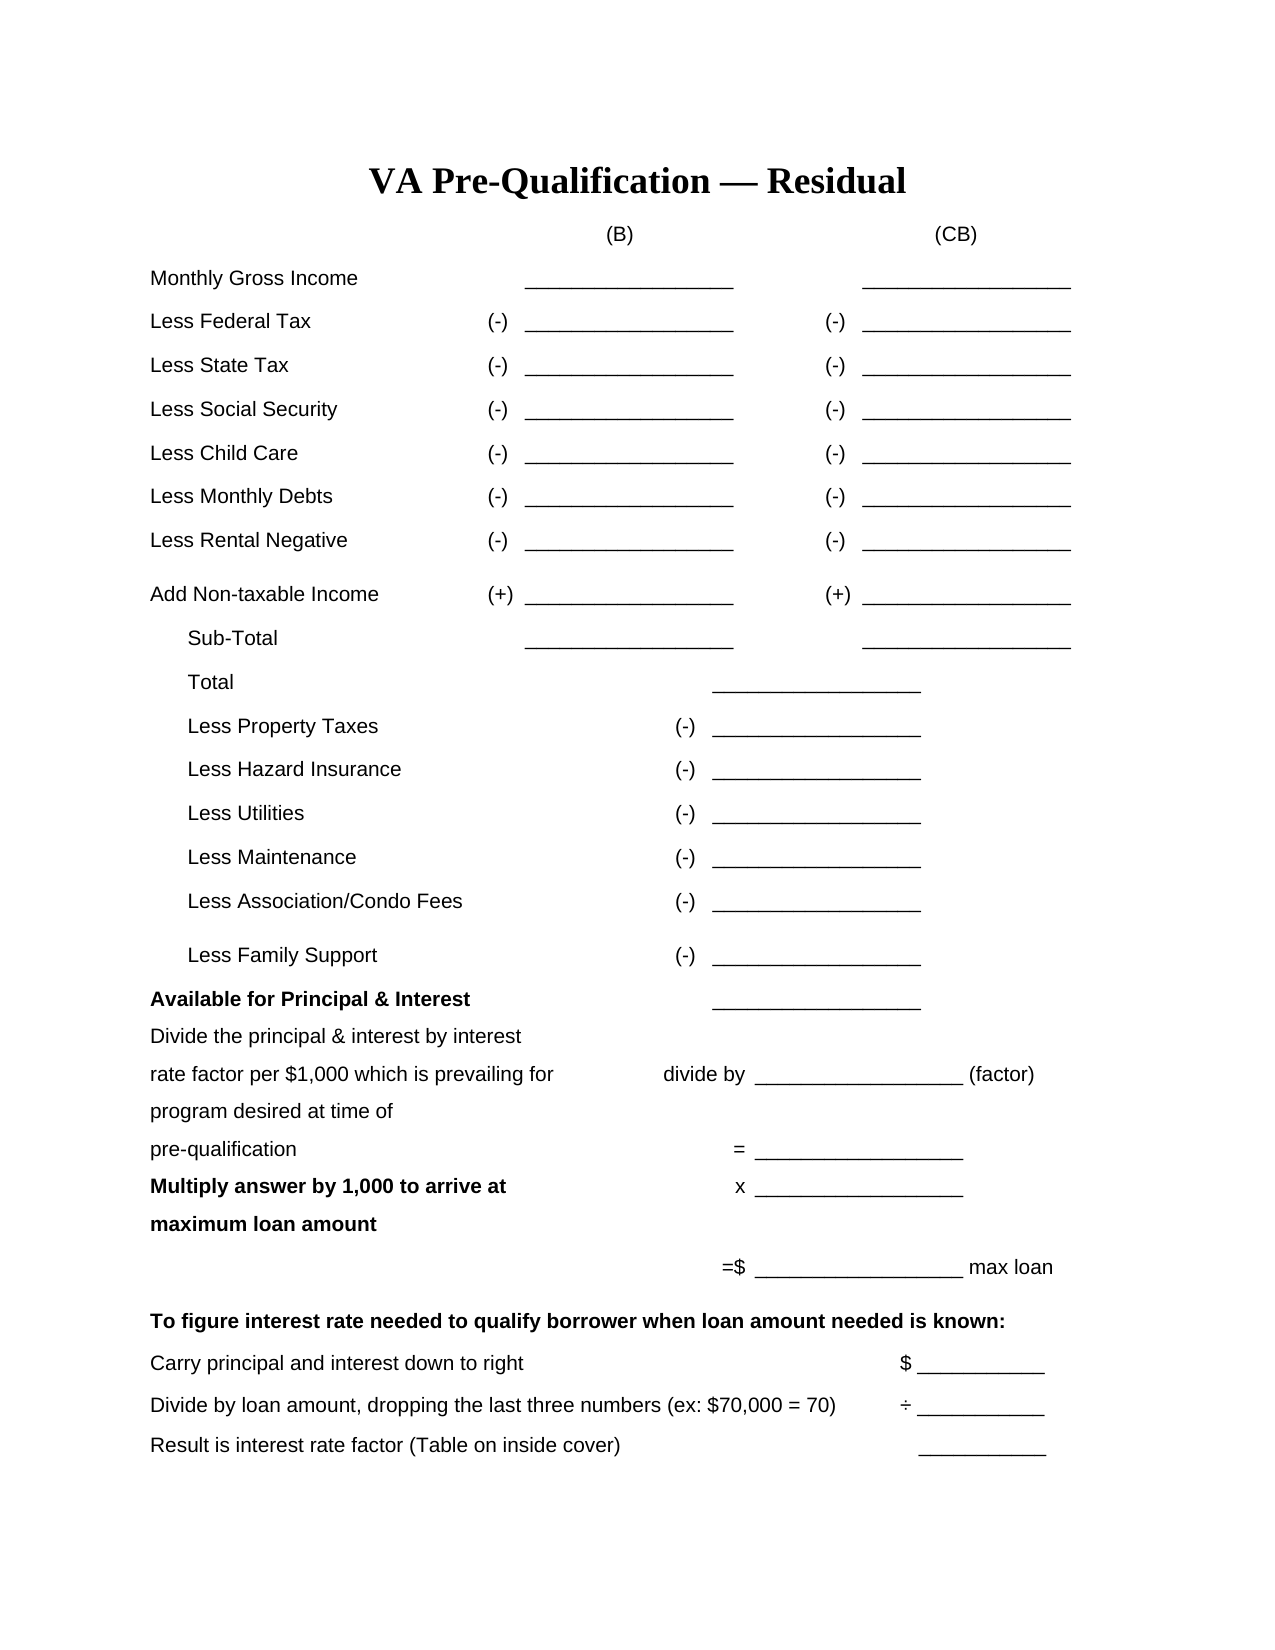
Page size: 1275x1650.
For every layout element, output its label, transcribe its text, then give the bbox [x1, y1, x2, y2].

text pre-qualification = __________________ [150, 1135, 1125, 1160]
text Less Association/Condo Fees (-) __________________ [187, 881, 1125, 912]
text Add Non-taxable Income (+) __________________ (+) __________________ [150, 564, 1125, 606]
text Monthly Gross Income __________________ __________________ [150, 258, 1125, 289]
text program desired at time of [150, 1098, 1125, 1123]
text Total __________________ [187, 662, 1125, 694]
text Available for Principal & Interest __________________ [150, 979, 1125, 1010]
text Multiply answer by 1,000 to arrive at x __________________ [150, 1173, 1125, 1198]
text Less Utilities (-) __________________ [187, 794, 1125, 825]
text Less Monthly Debts (-) __________________ (-) __________________ [150, 477, 1125, 508]
text Less Child Care (-) __________________ (-) __________________ [150, 433, 1125, 464]
text Less Maintenance (-) __________________ [187, 837, 1125, 869]
text Less Property Taxes (-) __________________ [187, 706, 1125, 737]
text Less State Tax (-) __________________ (-) __________________ [150, 346, 1125, 377]
text Less Hazard Insurance (-) __________________ [187, 750, 1125, 781]
text rate factor per $1,000 which is prevailing for divide by __________________ (factor) [150, 1060, 1125, 1085]
text Carry principal and interest down to right $ ___________ [150, 1346, 1125, 1375]
text Divide by loan amount, dropping the last three numbers (ex: $70,000 = 70) ÷ ___________ [150, 1387, 1125, 1417]
text Sub-Total __________________ __________________ [150, 619, 1125, 650]
text Less Rental Negative (-) __________________ (-) __________________ [150, 521, 1125, 552]
text (B) (CB) [150, 214, 1125, 246]
text =$ __________________ max loan [150, 1248, 1125, 1279]
text Less Federal Tax (-) __________________ (-) __________________ [150, 302, 1125, 333]
text maximum loan amount [150, 1210, 1125, 1235]
text Less Family Support (-) __________________ [187, 925, 1125, 967]
text Divide the principal & interest by interest [150, 1023, 1125, 1048]
text Less Social Security (-) __________________ (-) __________________ [150, 389, 1125, 421]
text To figure interest rate needed to qualify borrower when loan amount needed is known: [150, 1292, 1125, 1333]
text VA Pre-Qualification — Residual [150, 150, 1125, 202]
text Result is interest rate factor (Table on inside cover) ___________ [150, 1429, 1125, 1457]
